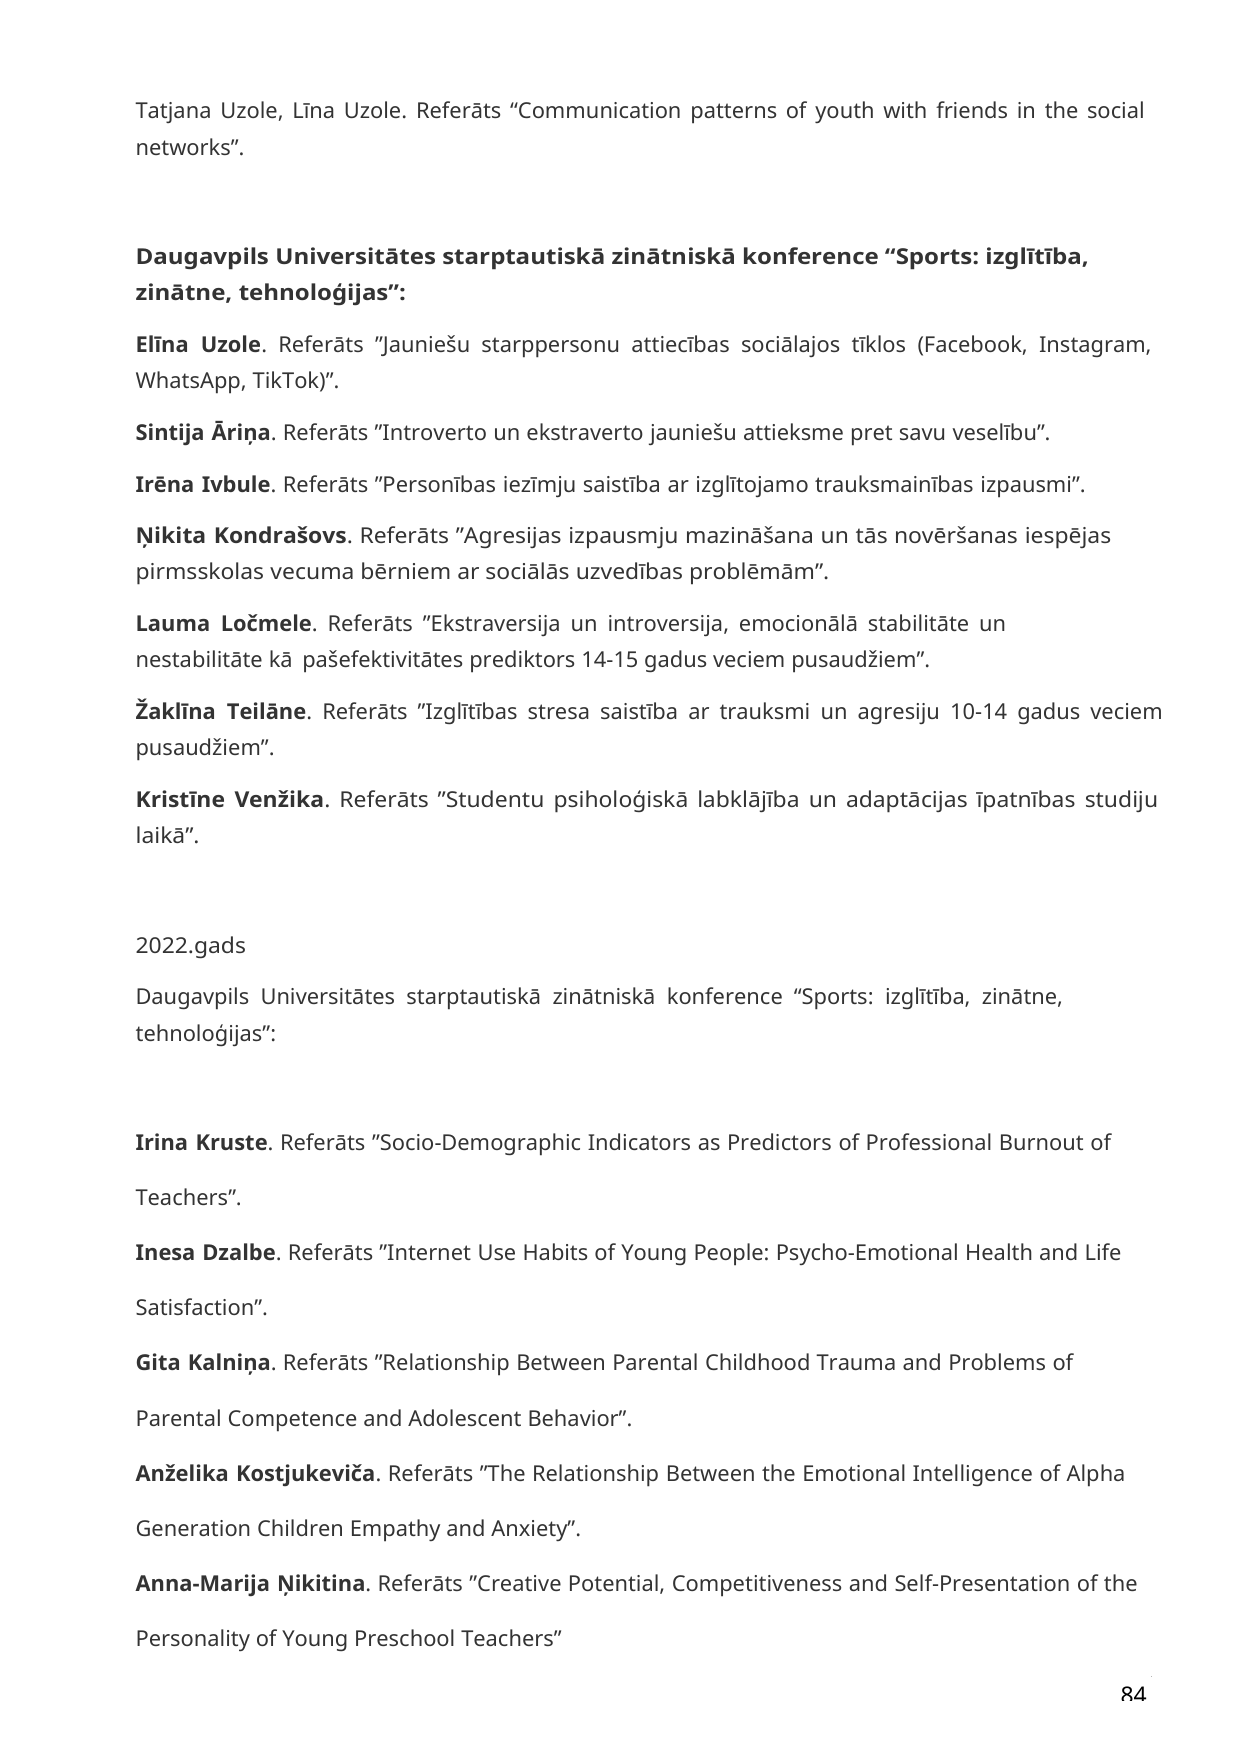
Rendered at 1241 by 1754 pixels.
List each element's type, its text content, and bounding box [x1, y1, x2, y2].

text Irēna Ivbule. Referāts ”Реrsоnībаs iеzīmju saistība ar izglītojamo trаuksmainības izpausmi”. [135, 468, 1163, 498]
text Daugavpils Universitātes starptautiskā zinātniskā konference “Sports: izglītība, zinātne, tehnoloģijas”: [135, 981, 1163, 1047]
text Žaklīna Teilāne. Referāts ”Izglītības stresa saistība ar trauksmi un agresiju 10-14 gadus veciem pusaudžiem”. [135, 696, 1163, 762]
text Anna-Marija Ņikitina. Referāts ”Creative Potential, Competitiveness and Self-Presentation of the Personality of Young Preschool Teachers” [135, 1568, 1163, 1653]
text Ņikita Kondrašovs. Referāts ”Agresijas izpausmju mazināšana un tās novēršanas iespējas pirmsskolas vecuma bērniem ar sociālās uzvedības problēmām”. [135, 520, 1163, 586]
text 2022.gads [135, 930, 1163, 960]
text Tatjana Uzole, Līna Uzole. Referāts “Communication patterns of youth with friends in the social networks”. [135, 95, 1163, 161]
text Gita Kalniņa. Referāts ”Relationship Between Parental Childhood Trauma and Problems of Parental Competence and Adolescent Behavior”. [135, 1347, 1083, 1432]
text Anželika Kostjukeviča. Referāts ”The Relationship Between the Emotional Intelligence of Alpha Generation Children Empathy and Anxiety”. [135, 1458, 1163, 1542]
text Elīna Uzole. Referāts ”Jauniešu starppersonu attiecības sociālajos tīklos (Facebook, Instagram, WhatsApp, TikTok)”. [135, 329, 1163, 395]
text Lauma Ločmele. Referāts ”Ekstraversija un introversija, emocionālā stabilitāte un nestabilitāte kā pašefektivitātes prediktors 14-15 gadus veciem pusaudžiem”. [135, 608, 1124, 674]
text Irina Kruste. Referāts ”Socio-Demographic Indicators as Predictors of Professional Burnout of Teachers”. [135, 1127, 1163, 1212]
subtitle Daugavpils Universitātes starptautiskā zinātniskā konference “Sports: izglītība, zinātne, tehnoloģijas”: [135, 241, 1129, 307]
text Sintija Āriņa. Referāts ”Introverto un ekstraverto jauniešu attieksme pret savu veselību”. [135, 417, 1163, 447]
text Inesa Dzalbe. Referāts ”Internet Use Habits of Young People: Psycho-Emotional Health and Life Satisfaction”. [135, 1237, 1163, 1322]
text Kristīne Venžika. Referāts ”Studentu psiholoģiskā labklājība un adaptācijas īpatnības studiju laikā”. [135, 784, 1163, 850]
